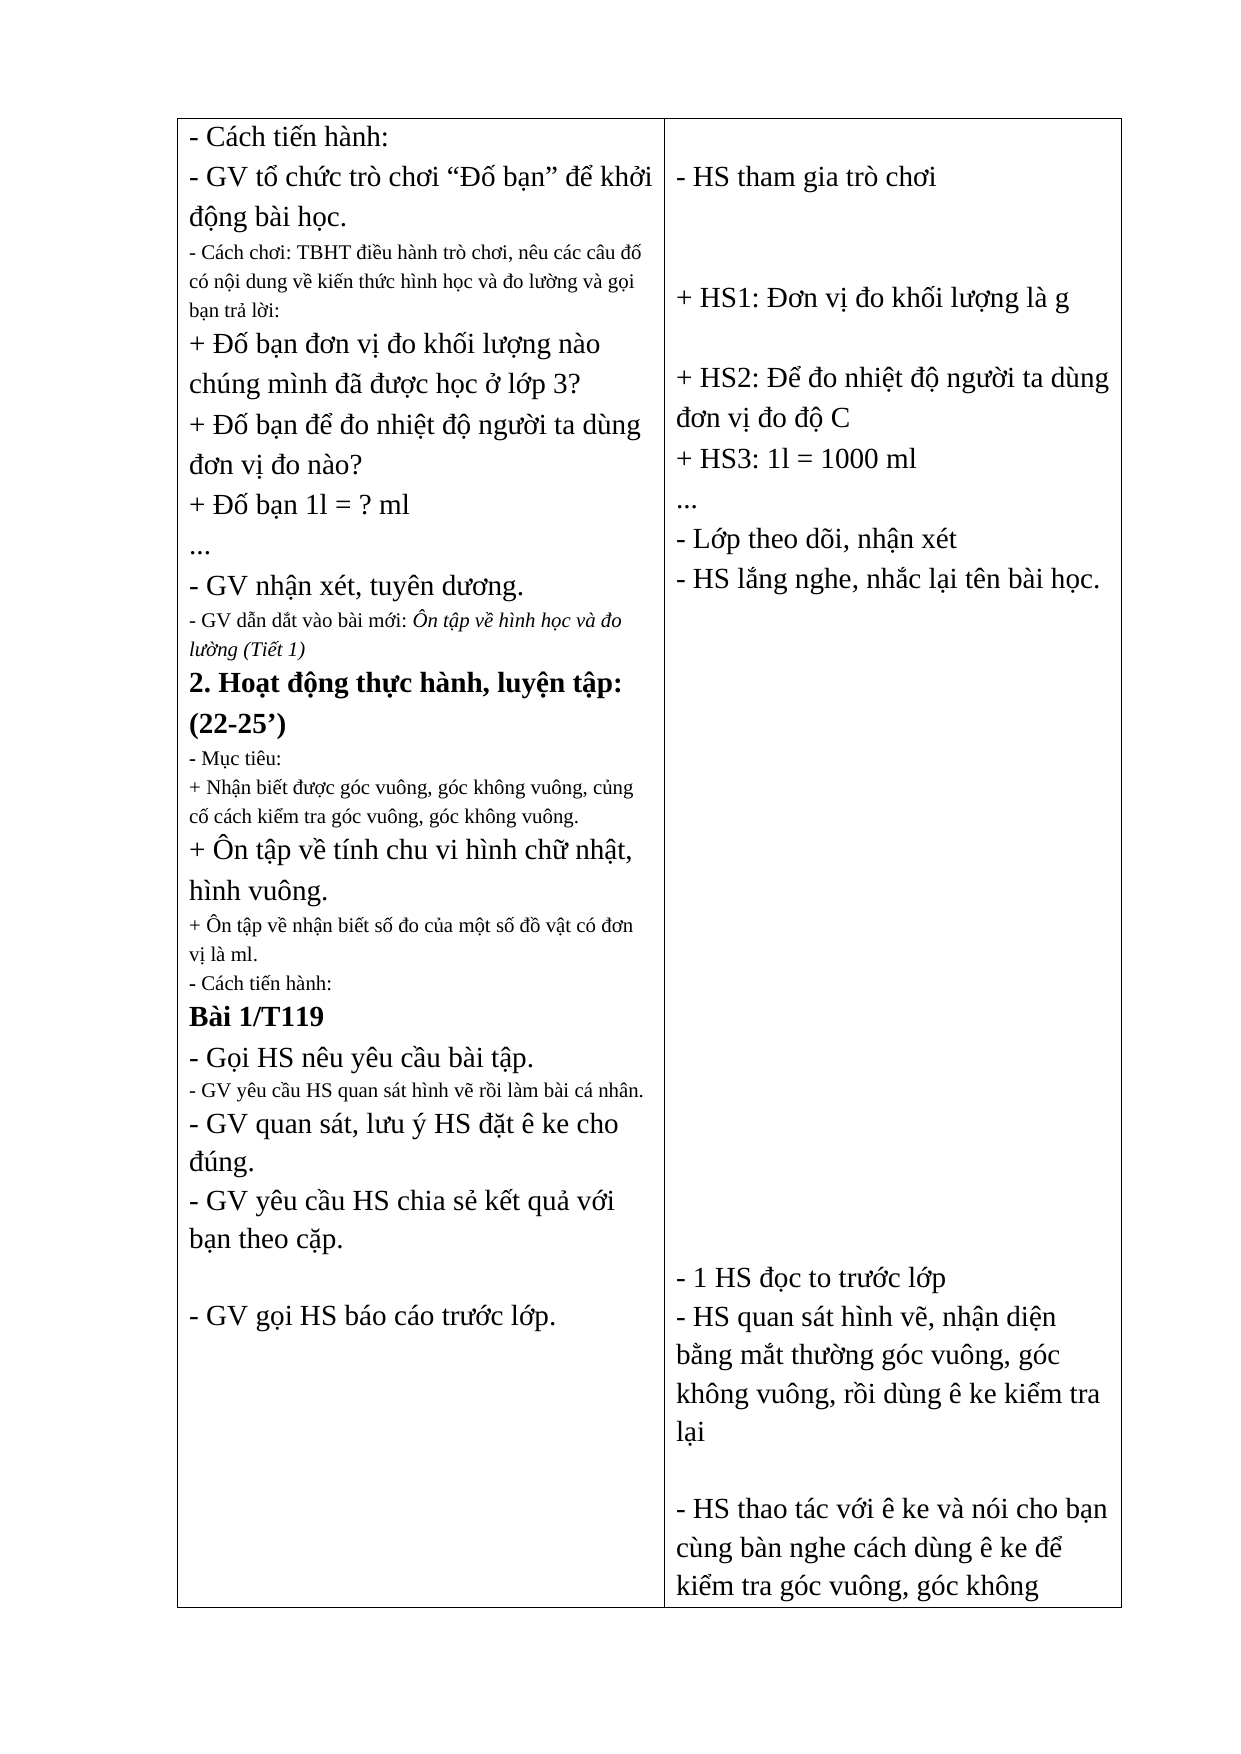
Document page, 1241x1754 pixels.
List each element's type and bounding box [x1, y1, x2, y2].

table_cell [665, 119, 1121, 1607]
table_cell [178, 119, 664, 1607]
